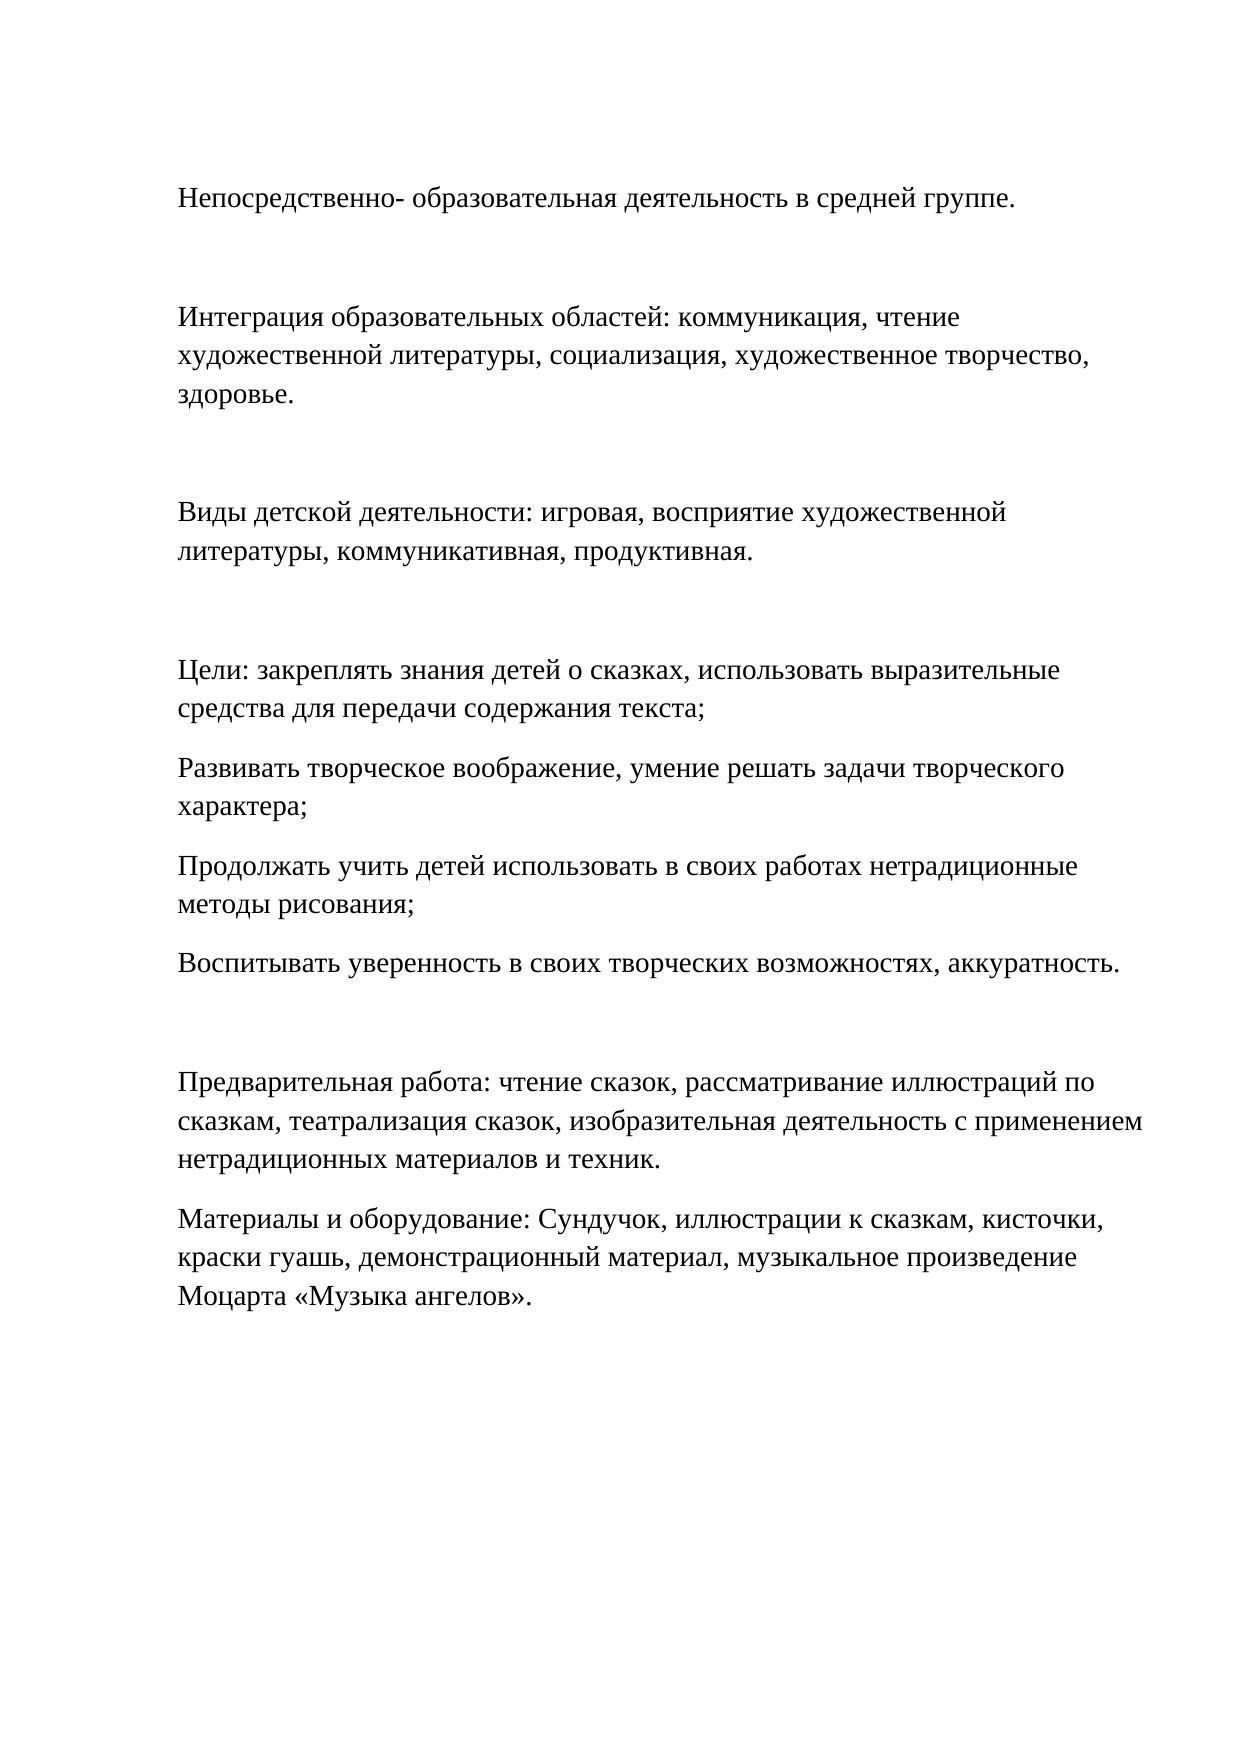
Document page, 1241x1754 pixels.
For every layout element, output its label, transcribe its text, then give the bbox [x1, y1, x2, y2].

text Предварительная работа: чтение сказок, рассматривание иллюстраций по сказкам, театрализация сказок, изобразительная деятельность с применением нетрадиционных материалов и техник. [177, 1064, 1152, 1175]
text Виды детской деятельности: игровая, восприятие художественной литературы, коммуникативная, продуктивная. [177, 494, 1152, 567]
text Цели: закреплять знания детей о сказках, использовать выразительные средства для передачи содержания текста; [177, 652, 1152, 724]
text Продолжать учить детей использовать в своих работах нетрадиционные методы рисования; [177, 848, 1152, 920]
text Непосредственно- образовательная деятельность в средней группе. [177, 180, 1152, 213]
text Интеграция образовательных областей: коммуникация, чтение художественной литературы, социализация, художественное творчество, здоровье. [177, 299, 1152, 409]
text Материалы и оборудование: Сундучок, иллюстрации к сказкам, кисточки, краски гуашь, демонстрационный материал, музыкальное произведение Моцарта «Музыка ангелов». [177, 1201, 1152, 1311]
text Воспитывать уверенность в своих творческих возможностях, аккуратность. [177, 946, 1152, 979]
text Развивать творческое воображение, умение решать задачи творческого характера; [177, 750, 1152, 822]
